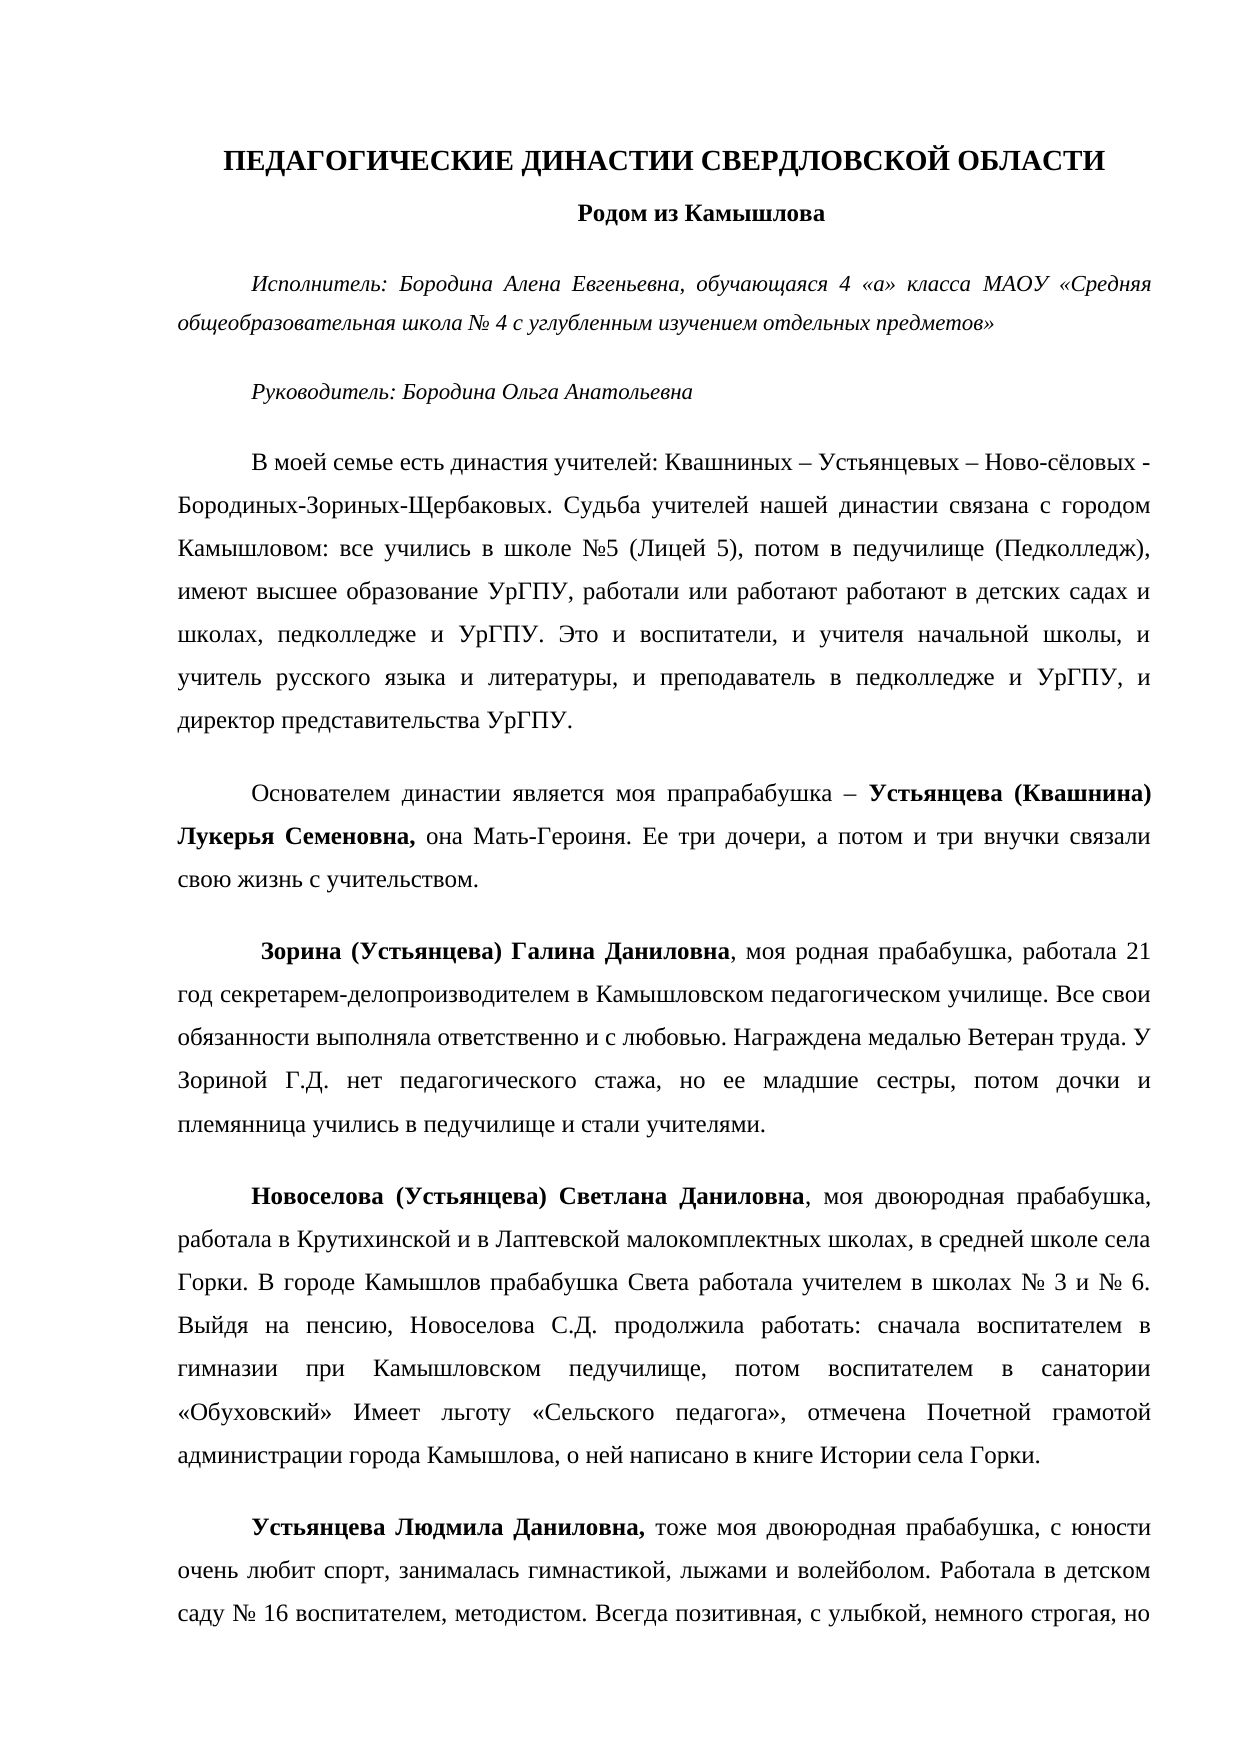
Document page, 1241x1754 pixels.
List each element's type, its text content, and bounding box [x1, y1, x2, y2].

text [177, 1512, 1152, 1627]
text Новоселова (Устьянцева) Светлана Даниловна, моя двоюродная прабабушка, работала в Крутихинской и в Лаптевской малокомплектных школах, в средней школе села Горки. В городе Камышлов прабабушка Света работала учителем в школах № 3 и № 6. Выйдя на пенсию, Новоселова С.Д. продолжила работать: сначала воспитателем в гимназии при Камышловском педучилище, потом воспитателем в санатории «Обуховский» Имеет льготу «Сельского педагога», отмечена Почетной грамотой администрации города Камышлова, о ней написано в книге Истории села Горки. [177, 1181, 1152, 1468]
subtitle ПЕДАГОГИЧЕСКИЕ ДИНАСТИИ СВЕРДЛОВСКОЙ ОБЛАСТИ [177, 143, 1152, 177]
text В моей семье есть династия учителей: Квашниных – Устьянцевых – Ново-сёловых - Бородиных-Зориных-Щербаковых. Судьба учителей нашей династии связана с городом Камышловом: все учились в школе №5 (Лицей 5), потом в педучилище (Педколледж), имеют высшее образование УрГПУ, работали или работают работают в детских садах и школах, педколледже и УрГПУ. Это и воспитатели, и учителя начальной школы, и учитель русского языка и литературы, и преподаватель в педколледже и УрГПУ, и директор представительства УрГПУ. [177, 447, 1152, 734]
text Исполнитель: Бородина Алена Евгеньевна, обучающаяся 4 «а» класса МАОУ «Средняя общеобразовательная школа № 4 с углубленным изучением отдельных предметов» [177, 270, 1152, 336]
text Основателем династии является моя прапрабабушка – Устьянцева (Квашнина) Лукерья Семеновна, она Мать-Героиня. Ее три дочери, а потом и три внучки связали свою жизнь с учительством. [177, 778, 1152, 893]
text Зорина (Устьянцева) Галина Даниловна, моя родная прабабушка, работала 21 год секретарем-делопроизводителем в Камышловском педагогическом училище. Все свои обязанности выполняла ответственно и с любовью. Награждена медалью Ветеран труда. У Зориной Г.Д. нет педагогического стажа, но ее младшие сестры, потом дочки и племянница учились в педучилище и стали учителями. [177, 936, 1152, 1137]
subtitle Родом из Камышлова [177, 198, 1152, 226]
text Руководитель: Бородина Ольга Анатольевна [177, 378, 1152, 404]
